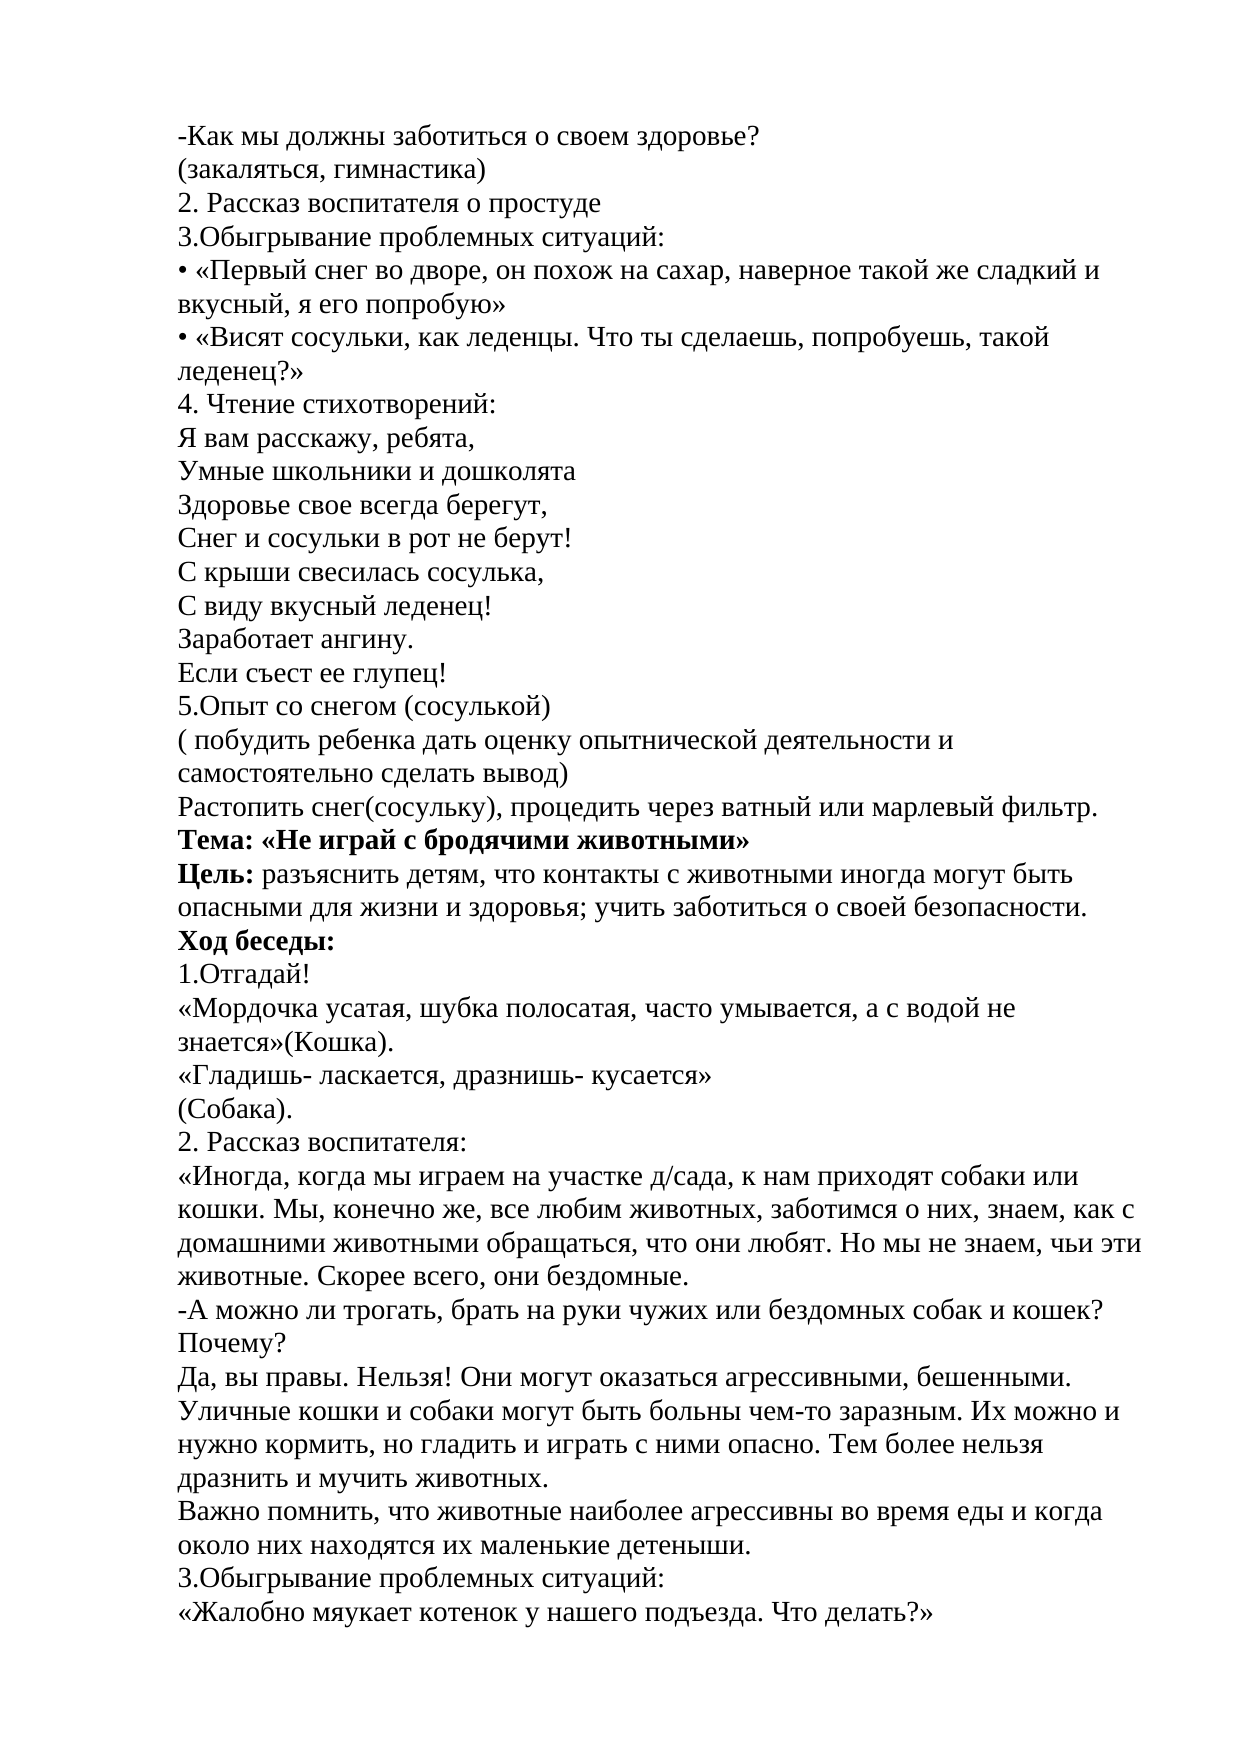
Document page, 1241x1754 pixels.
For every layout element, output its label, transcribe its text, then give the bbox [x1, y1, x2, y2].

text 3.Обыгрывание проблемных ситуаций: • «Первый снег во дворе, он похож на сахар, наверное такой же сладкий и вкусный, я его попробую» • «Висят сосульки, как леденцы. Что ты сделаешь, попробуешь, такой леденец?» 4. Чтение стихотворений: Я вам расскажу, ребята, Умные школьники и дошколята Здоровье свое всегда берегут, Снег и сосульки в рот не берут! С крыши свесилась сосулька, С виду вкусный леденец! Заработает ангину. Если съест ее глупец! 5.Опыт со снегом (сосулькой) ( побудить ребенка дать оценку опытнической деятельности и самостоятельно сделать вывод) Растопить снег(сосульку), процедить через ватный или марлевый фильтр. [177, 219, 1152, 822]
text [177, 118, 1152, 219]
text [177, 822, 1152, 1627]
